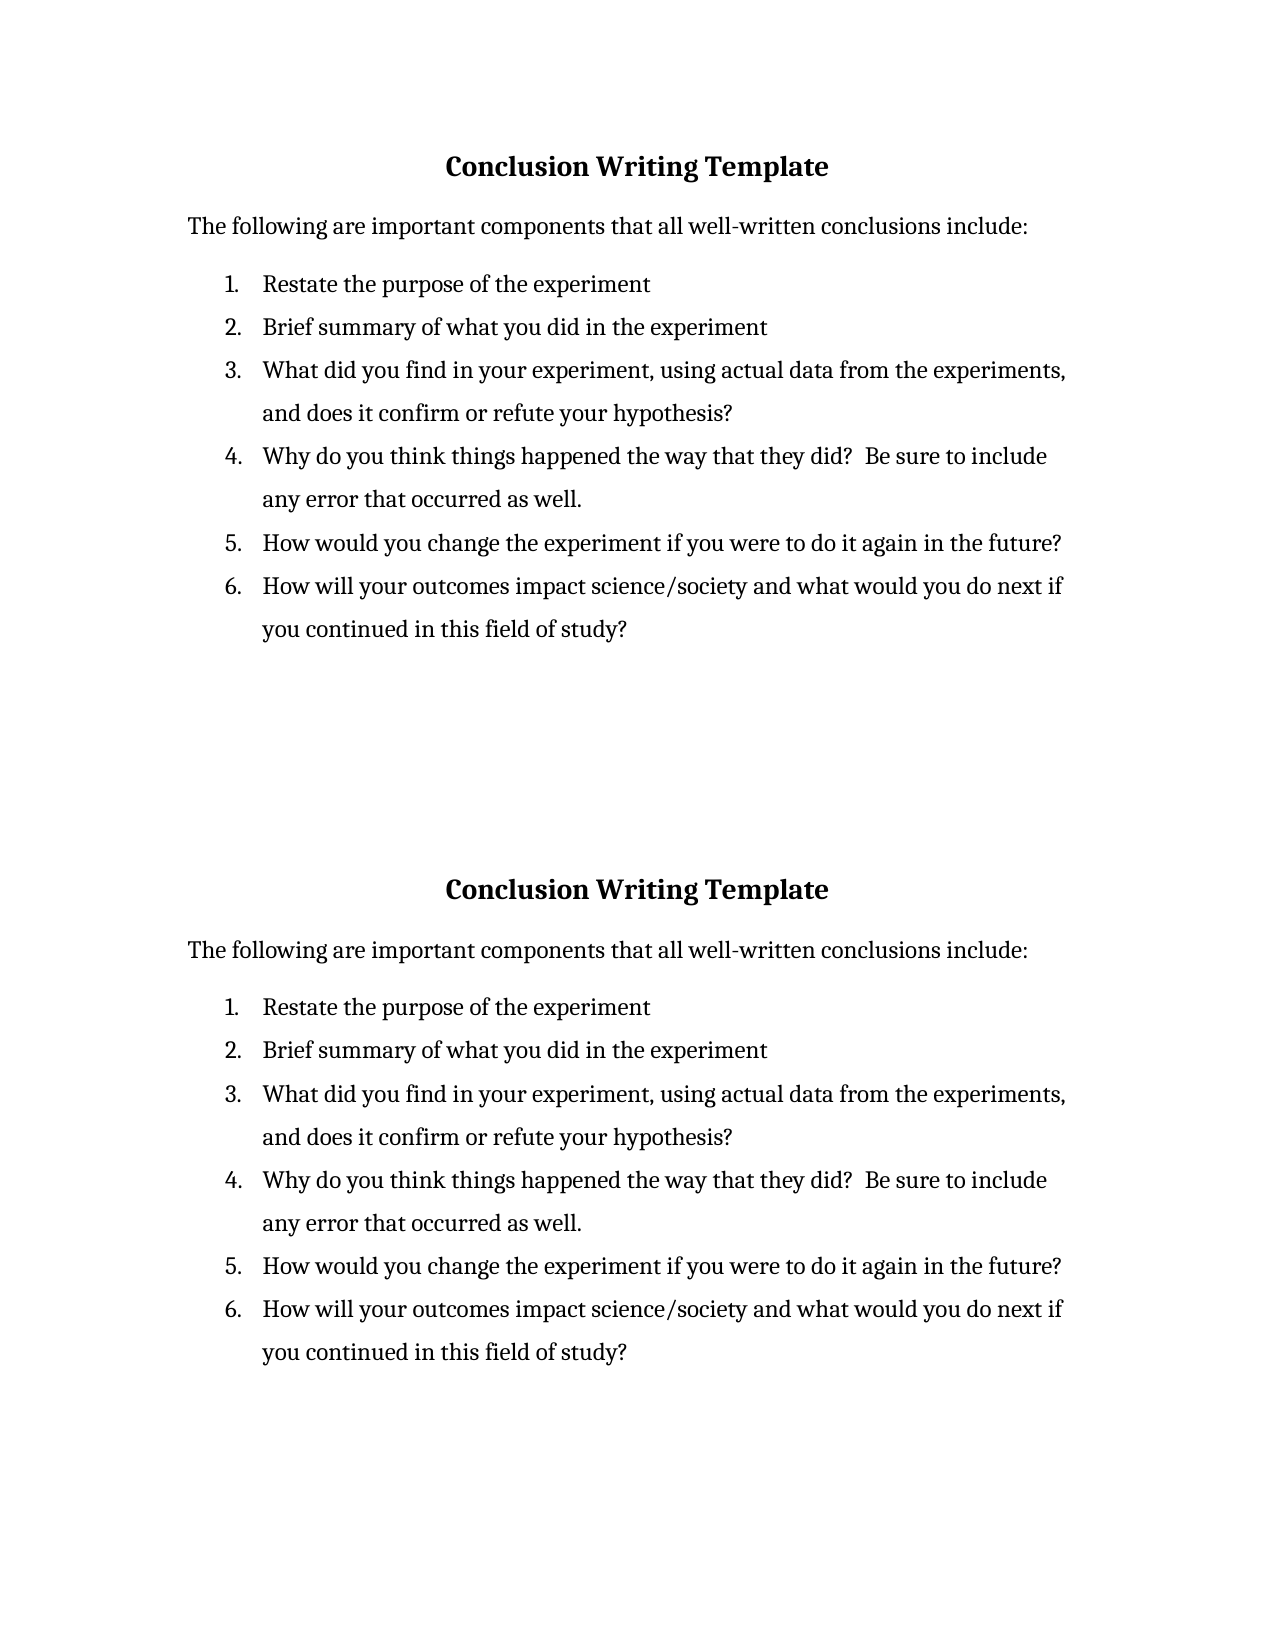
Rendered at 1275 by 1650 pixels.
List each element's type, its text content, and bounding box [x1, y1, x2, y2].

list How will your outcomes impact science/society and what would you do next if you continued in this field of study? [225, 1295, 1087, 1367]
list Why do you think things happened the way that they did? Be sure to include any error that occurred as well. [225, 1166, 1087, 1238]
list How would you change the experiment if you were to do it again in the future? [225, 528, 1087, 557]
text The following are important components that all well-written conclusions include: [187, 936, 1087, 964]
list Why do you think things happened the way that they did? Be sure to include any error that occurred as well. [225, 442, 1087, 514]
text Conclusion Writing Template [187, 150, 1087, 183]
list What did you find in your experiment, using actual data from the experiments, and does it confirm or refute your hypothesis? [225, 1079, 1087, 1151]
list What did you find in your experiment, using actual data from the experiments, and does it confirm or refute your hypothesis? [225, 356, 1087, 428]
list How would you change the experiment if you were to do it again in the future? [225, 1252, 1087, 1281]
text Conclusion Writing Template [187, 873, 1087, 907]
text The following are important components that all well-written conclusions include: [187, 212, 1087, 241]
list Brief summary of what you did in the experiment [225, 313, 1087, 342]
list How will your outcomes impact science/society and what would you do next if you continued in this field of study? [225, 572, 1087, 643]
list Restate the purpose of the experiment [225, 270, 1087, 298]
list Restate the purpose of the experiment [225, 993, 1087, 1022]
list Brief summary of what you did in the experiment [225, 1036, 1087, 1065]
